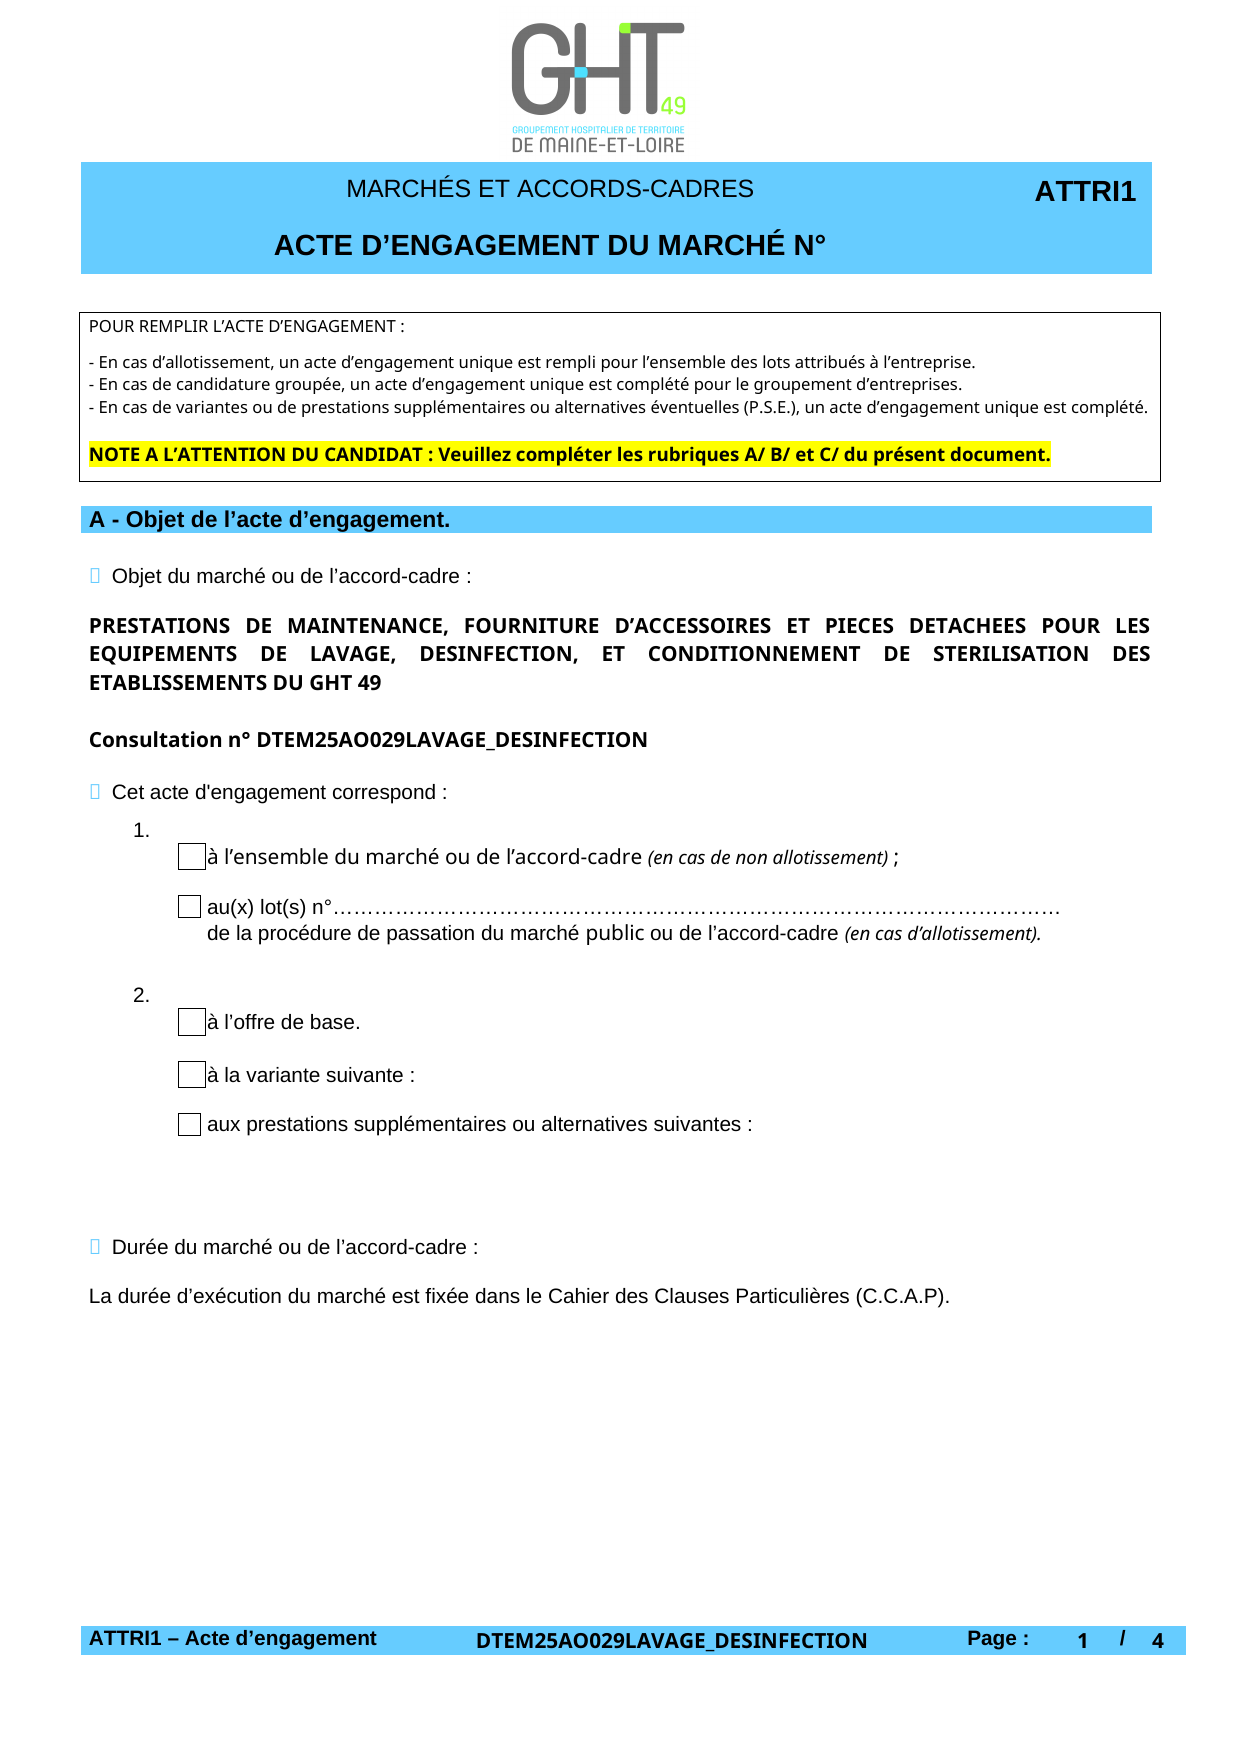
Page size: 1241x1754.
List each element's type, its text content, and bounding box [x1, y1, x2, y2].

text POUR REMPLIR L’ACTE D’ENGAGEMENT : [80, 313, 1160, 338]
text à l’ensemble du marché ou de l’accord-cadre (en cas de non allotissement) ; [177, 842, 1152, 871]
text de la procédure de passation du marché public ou de l’accord-cadre (en cas d’allotissement). [177, 918, 1152, 947]
text  Objet du marché ou de l’accord-cadre : [89, 561, 1152, 589]
picture [499, 6, 700, 160]
text  Cet acte d'engagement correspond : [89, 777, 1152, 806]
text La durée d’exécution du marché est fixée dans le Cahier des Clauses Particulières (C.C.A.P). [89, 1284, 1152, 1308]
text NOTE A L’ATTENTION DU CANDIDAT : Veuillez compléter les rubriques A/ B/ et C/ du présent document. [80, 438, 1160, 481]
text Consultation n° DTEM25AO029LAVAGE_DESINFECTION [89, 725, 1152, 753]
table_header A - Objet de l’acte d’engagement. [81, 506, 1152, 533]
text  Durée du marché ou de l’accord-cadre : [89, 1232, 1152, 1260]
text PRESTATIONS DE MAINTENANCE, FOURNITURE D’ACCESSOIRES ET PIECES DETACHEES POUR LES EQUIPEMENTS DE LAVAGE, DESINFECTION, ET CONDITIONNEMENT DE STERILISATION DES ETABLISSEMENTS DU GHT 49 [89, 611, 1152, 696]
text - En cas d’allotissement, un acte d’engagement unique est rempli pour l’ensemble des lots attribués à l’entreprise. [80, 347, 1160, 373]
table_header ATTRI1 [1019, 162, 1152, 274]
text au(x) lot(s) n°…………………………………………………………………………………………… [177, 894, 1152, 918]
text aux prestations supplémentaires ou alternatives suivantes : [177, 1112, 1152, 1136]
text à la variante suivante : [177, 1060, 1152, 1088]
text - En cas de variantes ou de prestations supplémentaires ou alternatives éventuelles (P.S.E.), un acte d’engagement unique est complété. [89, 396, 1152, 418]
table_header MARCHéS ET ACCORDS-CADRES ACTE D’ENGAGEMENT DU MARCHÉ N° [81, 162, 1019, 274]
text à l’offre de base. [177, 1007, 1152, 1036]
text - En cas de candidature groupée, un acte d’engagement unique est complété pour le groupement d’entreprises. [89, 373, 1152, 396]
